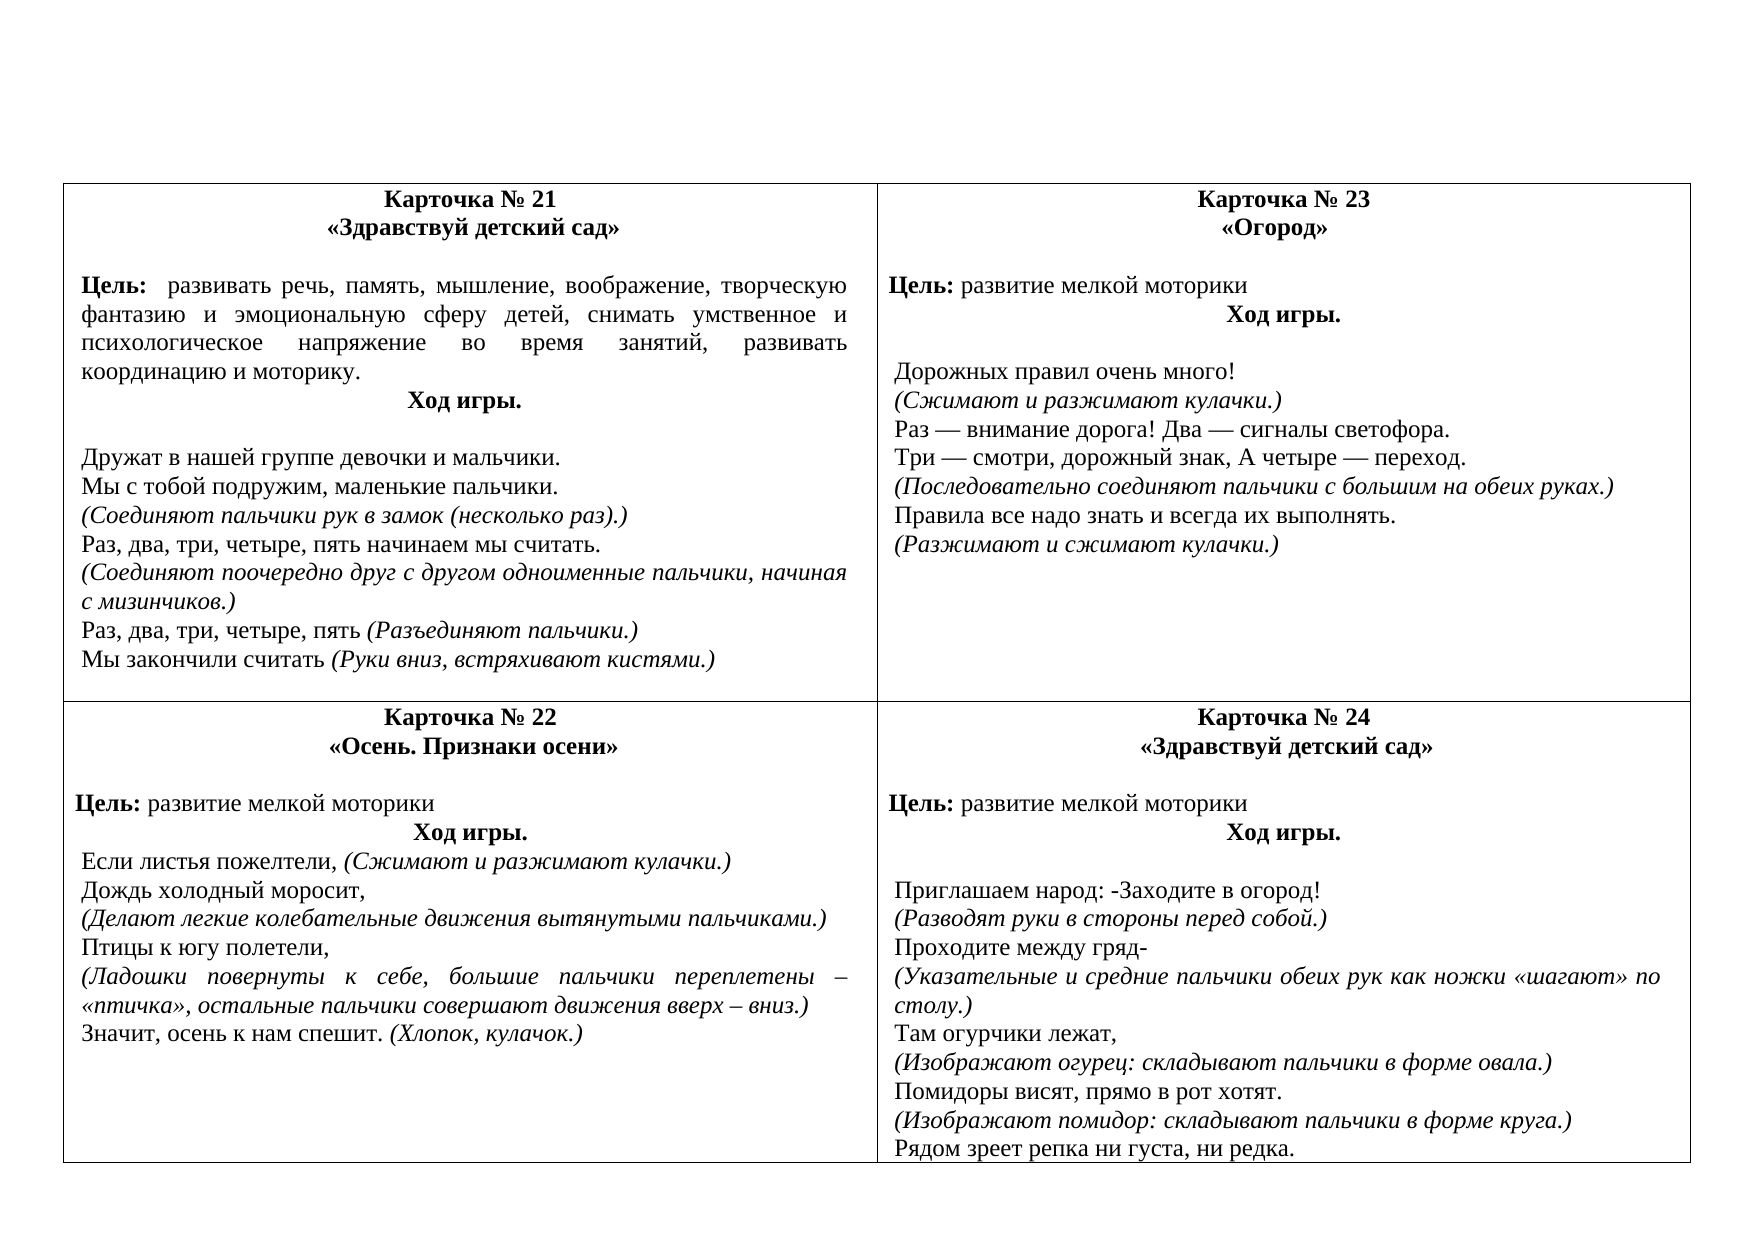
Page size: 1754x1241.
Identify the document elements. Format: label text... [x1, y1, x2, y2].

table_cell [878, 702, 1690, 1162]
table_header Карточка № 21 «Здравствуй детский сад» Цель: развивать речь, память, мышление, воображение, творческую фантазию и эмоциональную сферу детей, снимать умственное и психологическое напряжение во время занятий, развивать координацию и моторику. Ход игры. Дружат в нашей группе девочки и мальчики. Мы с тобой подружим, маленькие пальчики. (Соединяют пальчики рук в замок (несколько раз).) Раз, два, три, четыре, пять начинаем мы считать. (Соединяют поочередно друг с другом одноименные пальчики, начиная с мизинчиков.) Раз, два, три, четыре, пять (Разъединяют пальчики.) Мы закончили считать (Руки вниз, встряхивают кистями.) [64, 184, 877, 701]
table_header Карточка № 23 «Огород» Цель: развитие мелкой моторики Ход игры. Дорожных правил очень много! (Сжимают и разжимают кулачки.) Раз — внимание дорога! Два — сигналы светофора. Три — смотри, дорожный знак, А четыре — переход. (Последовательно соединяют пальчики с большим на обеих руках.) Правила все надо знать и всегда их выполнять. (Разжимают и сжимают кулачки.) [878, 184, 1690, 701]
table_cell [64, 702, 877, 1162]
